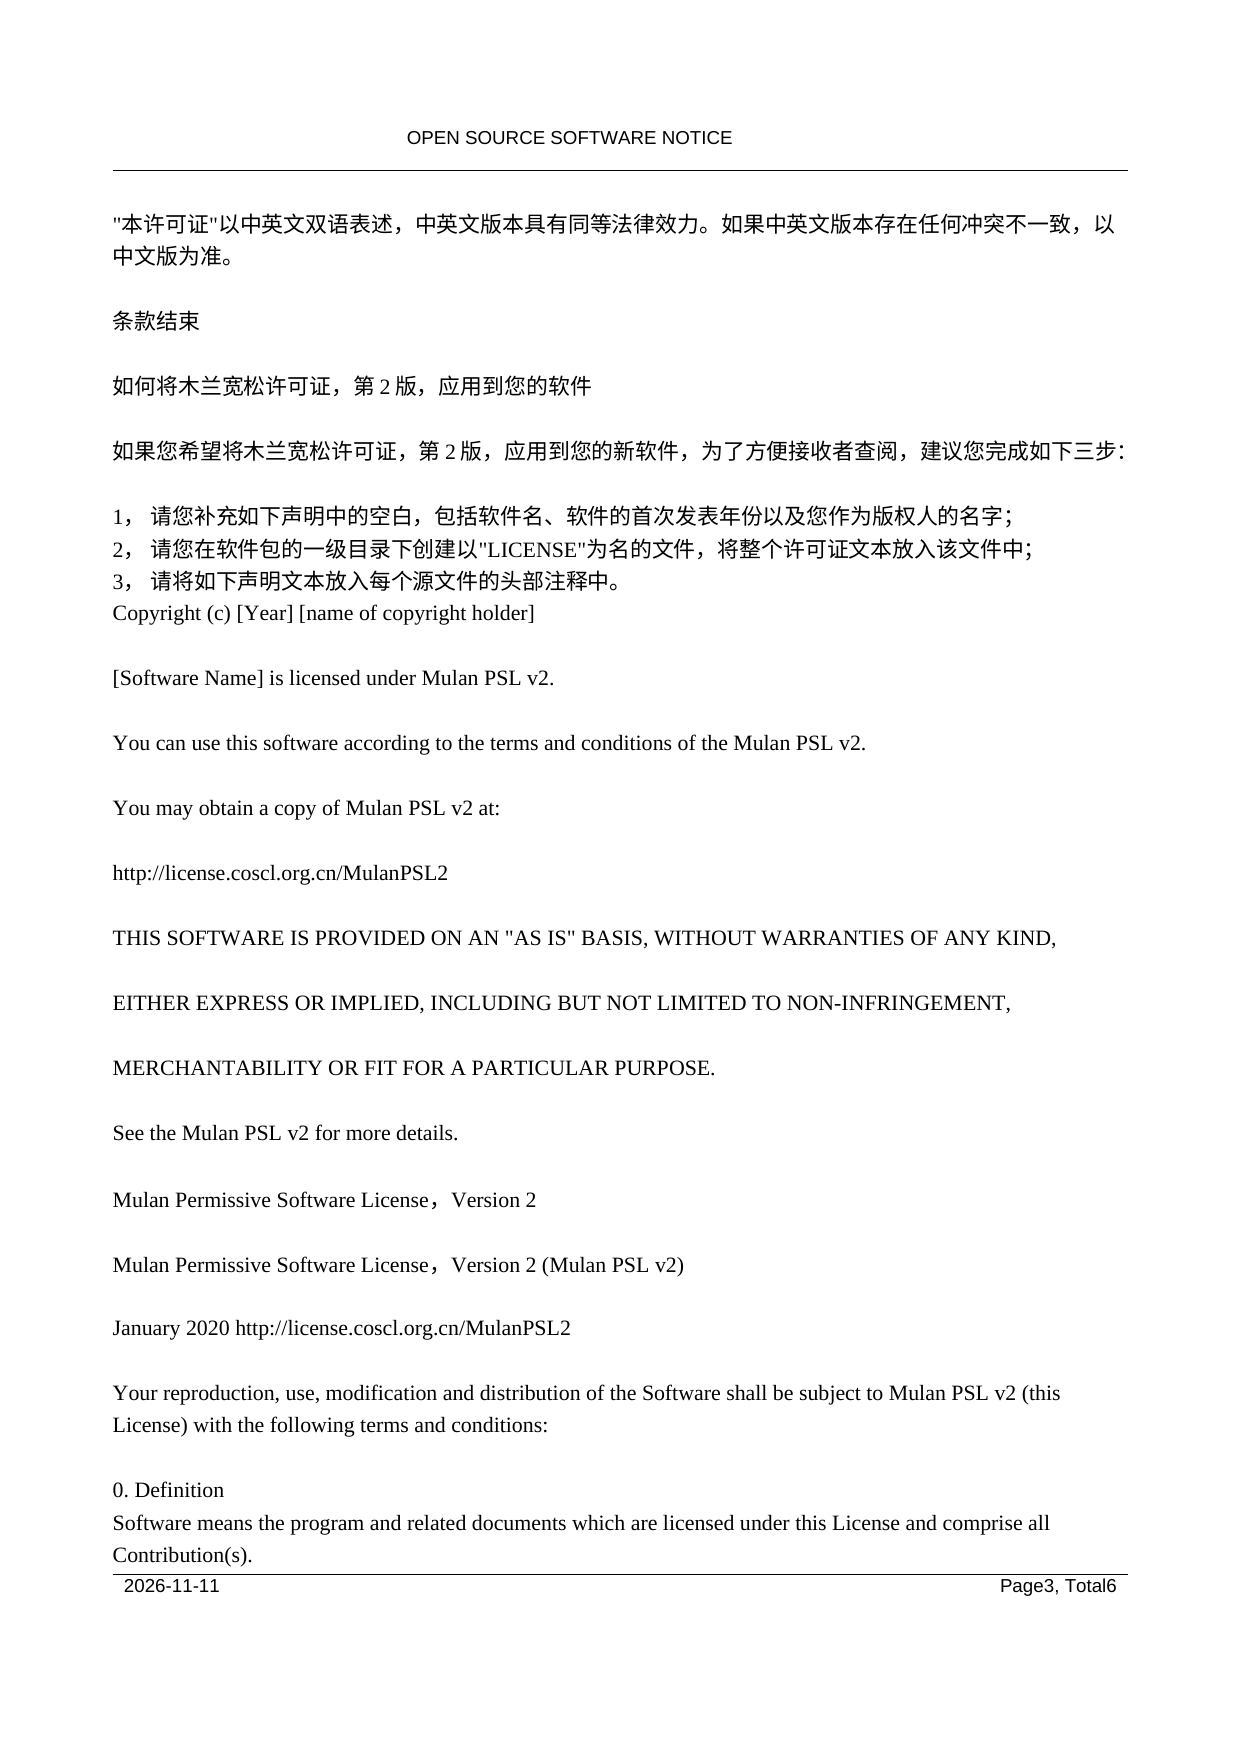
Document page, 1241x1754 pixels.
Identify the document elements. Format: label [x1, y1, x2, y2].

text [112, 206, 1128, 1571]
